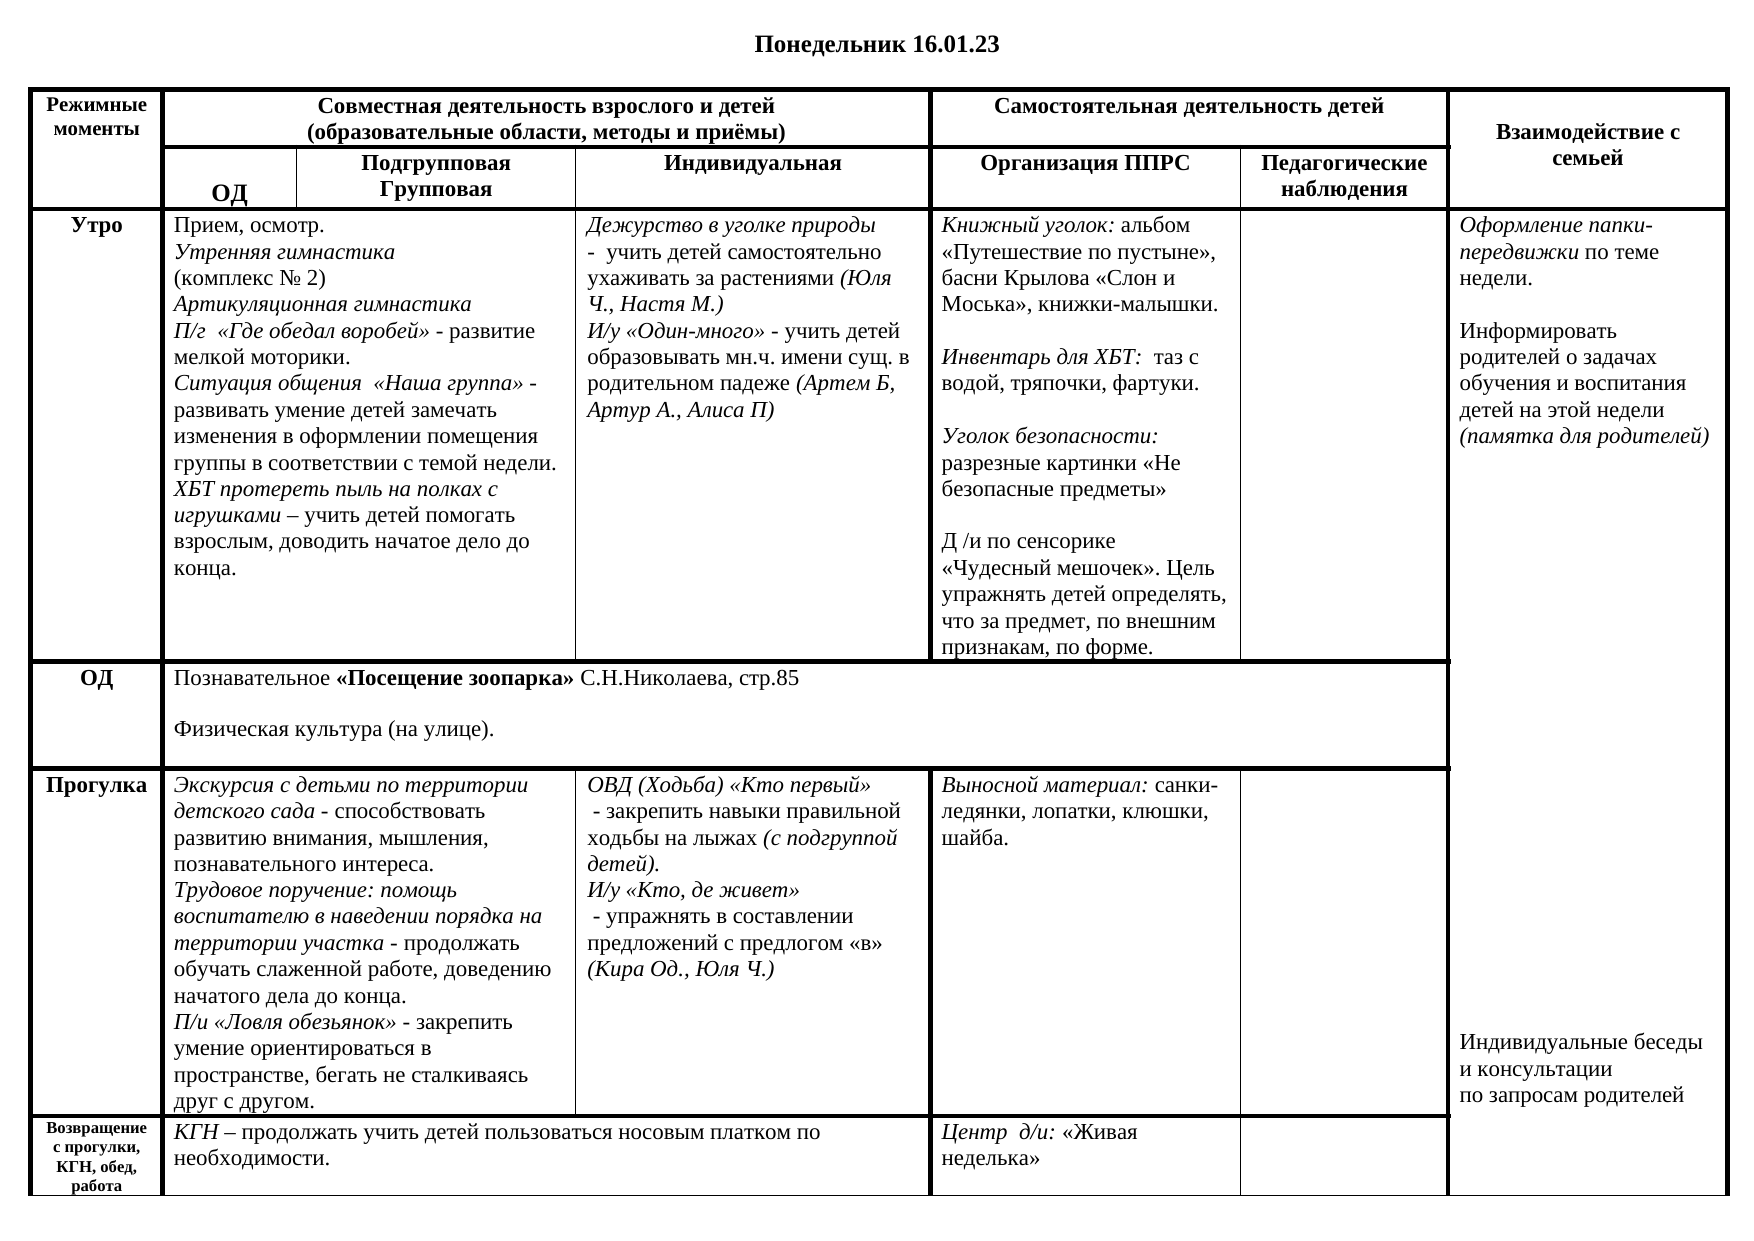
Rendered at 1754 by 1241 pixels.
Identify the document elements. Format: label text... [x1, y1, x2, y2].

table_cell ОД [33, 664, 160, 766]
table_cell ОВД (Ходьба) «Кто первый» - закрепить навыки правильной ходьбы на лыжах (с подгруппой детей). И/у «Кто, де живет» - упражнять в составлении предложений с предлогом «в» (Кира Од., Юля Ч.) [576, 771, 928, 1113]
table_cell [165, 1118, 928, 1195]
table_cell Педагогические наблюдения [1241, 149, 1446, 207]
table_cell ОД [165, 149, 296, 207]
table_header Режимные моменты [33, 92, 160, 207]
table_cell Книжный уголок: альбом «Путешествие по пустыне», басни Крылова «Слон и Моська», книжки-малышки. Инвентарь для ХБТ: таз с водой, тряпочки, фартуки. Уголок безопасности: разрезные картинки «Не безопасные предметы» Д /и по сенсорике «Чудесный мешочек». Цель упражнять детей определять, что за предмет, по внешним признакам, по форме. [933, 211, 1240, 659]
text Понедельник 16.01.23 [118, 29, 1636, 58]
table_cell [1241, 1118, 1446, 1195]
table_cell Прием, осмотр. Утренняя гимнастика (комплекс № 2) Артикуляционная гимнастика П/г «Где обедал воробей» - развитие мелкой моторики. Ситуация общения «Наша группа» - развивать умение детей замечать изменения в оформлении помещения группы в соответствии с темой недели. ХБТ протереть пыль на полках с игрушками – учить детей помогать взрослым, доводить начатое дело до конца. [165, 211, 575, 659]
table_cell Познавательное «Посещение зоопарка» С.Н.Николаева, стр.85 Физическая культура (на улице). [165, 664, 1446, 766]
table_cell Дежурство в уголке природы - учить детей самостоятельно ухаживать за растениями (Юля Ч., Настя М.) И/у «Один-много» - учить детей образовывать мн.ч. имени сущ. в родительном падеже (Артем Б, Артур А., Алиса П) [576, 211, 928, 659]
table_cell Подгрупповая Групповая [297, 149, 575, 207]
table_header Самостоятельная деятельность детей [933, 92, 1446, 144]
table_cell [1241, 211, 1446, 659]
table_header Совместная деятельность взрослого и детей (образовательные области, методы и приёмы) [165, 92, 928, 144]
table_cell Оформление папки-передвижки по теме недели. Информировать родителей о задачах обучения и воспитания детей на этой недели (памятка для родителей) Индивидуальные беседы и консультации по запросам родителей [1450, 211, 1725, 1195]
table_cell Прогулка [33, 771, 160, 1113]
table_cell [1241, 771, 1446, 1113]
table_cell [933, 1118, 1240, 1195]
table_cell Экскурсия с детьми по территории детского сада - способствовать развитию внимания, мышления, познавательного интереса. Трудовое поручение: помощь воспитателю в наведении порядка на территории участка - продолжать обучать слаженной работе, доведению начатого дела до конца. П/и «Ловля обезьянок» - закрепить умение ориентироваться в пространстве, бегать не сталкиваясь друг с другом. [165, 771, 575, 1113]
table_cell Индивидуальная [576, 149, 928, 207]
table_cell Организация ППРС [933, 149, 1240, 207]
table_header Взаимодействие с семьей [1450, 92, 1725, 207]
table_cell Выносной материал: санки-ледянки, лопатки, клюшки, шайба. [933, 771, 1240, 1113]
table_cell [33, 1118, 160, 1195]
table_cell Утро [33, 211, 160, 659]
